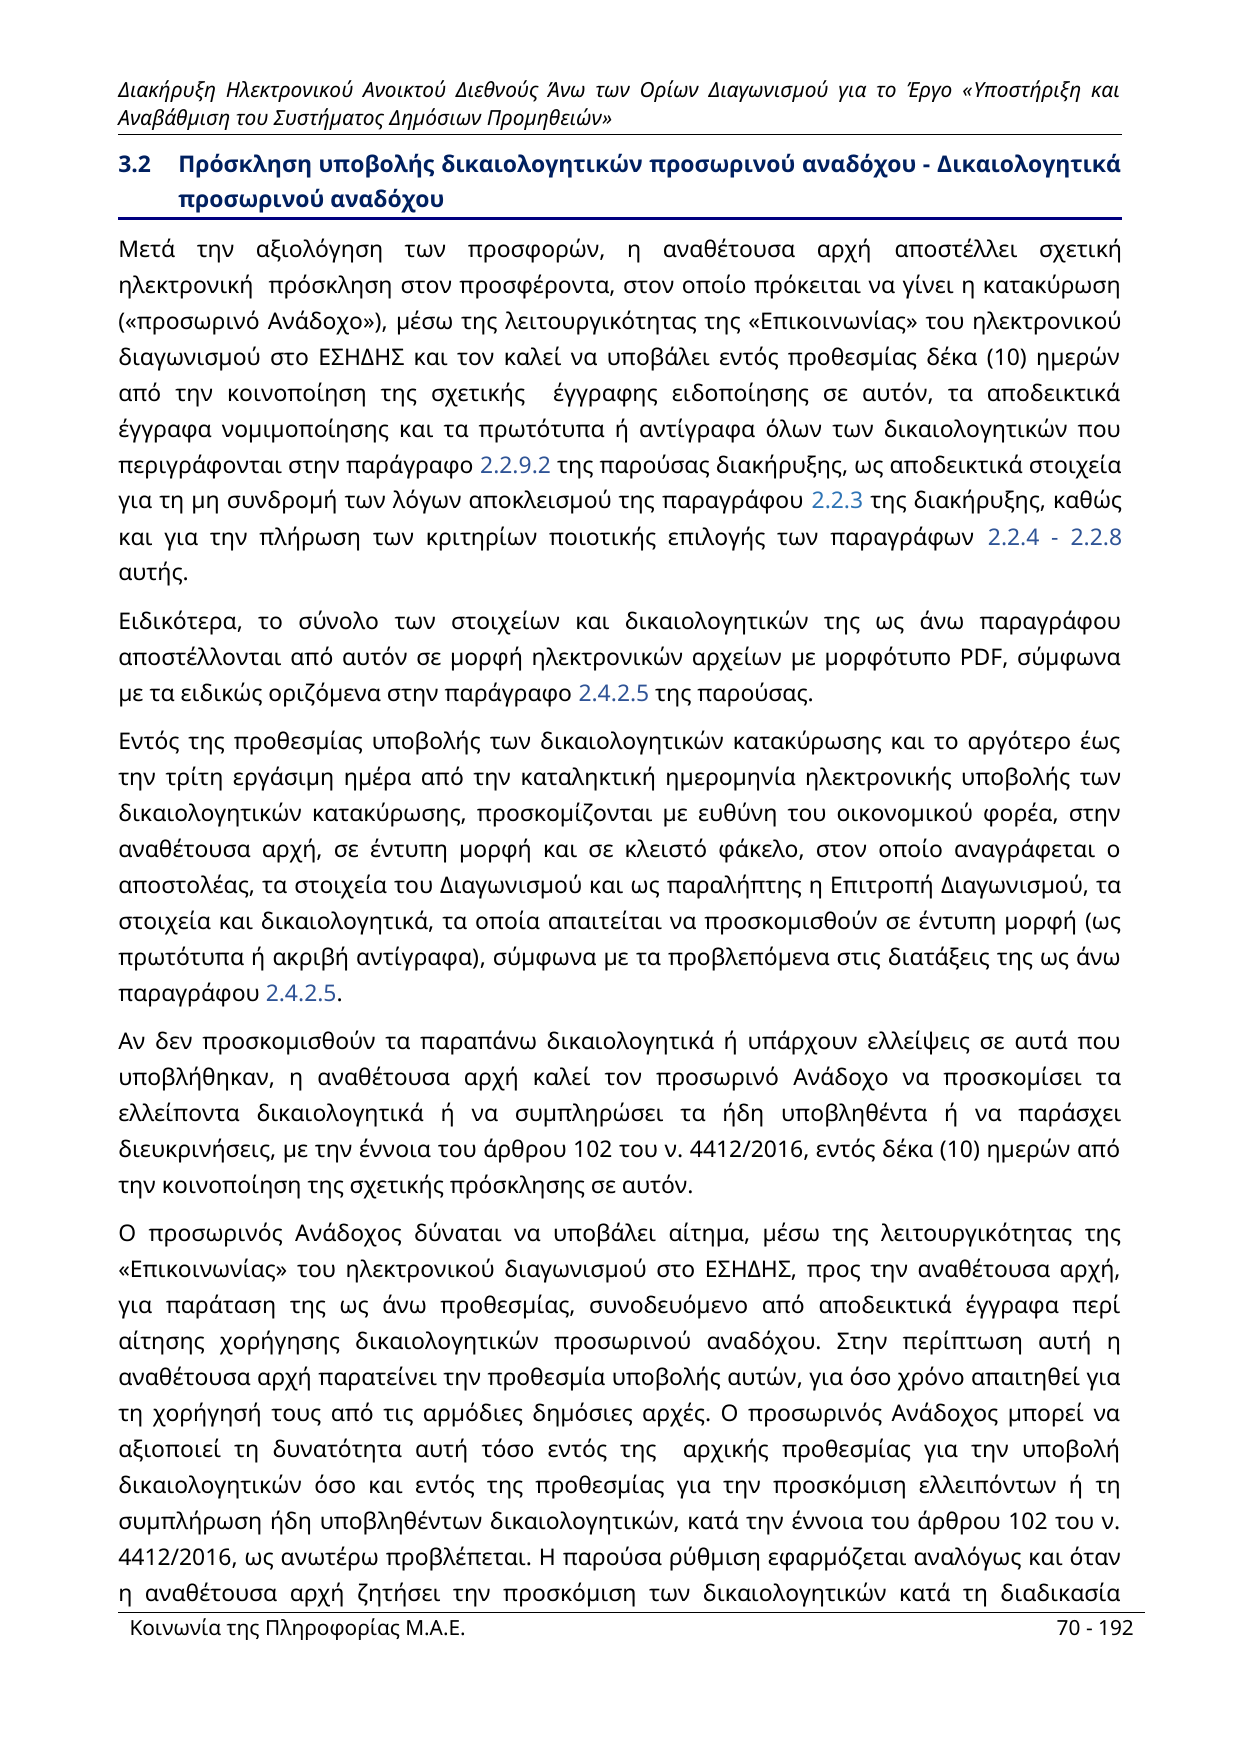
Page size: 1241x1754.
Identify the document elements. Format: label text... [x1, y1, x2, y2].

text Ειδικότερα, το σύνολο των στοιχείων και δικαιολογητικών της ως άνω παραγράφου αποστέλλονται από αυτόν σε μορφή ηλεκτρονικών αρχείων με μορφότυπο PDF, σύμφωνα με τα ειδικώς οριζόμενα στην παράγραφο 2.4.2.5 της παρούσας. [118, 605, 1122, 708]
text Εντός της προθεσμίας υποβολής των δικαιολογητικών κατακύρωσης και το αργότερο έως την τρίτη εργάσιμη ημέρα από την καταληκτική ημερομηνία ηλεκτρονικής υποβολής των δικαιολογητικών κατακύρωσης, προσκομίζονται με ευθύνη του οικονομικού φορέα, στην αναθέτουσα αρχή, σε έντυπη μορφή και σε κλειστό φάκελο, στον οποίο αναγράφεται ο αποστολέας, τα στοιχεία του Διαγωνισμού και ως παραλήπτης η Επιτροπή Διαγωνισμού, τα στοιχεία και δικαιολογητικά, τα οποία απαιτείται να προσκομισθούν σε έντυπη μορφή (ως πρωτότυπα ή ακριβή αντίγραφα), σύμφωνα με τα προβλεπόμενα στις διατάξεις της ως άνω παραγράφου 2.4.2.5. [118, 725, 1122, 1008]
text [118, 1217, 1122, 1608]
subtitle Πρόσκληση υποβολής δικαιολογητικών προσωρινού αναδόχου - Δικαιολογητικά προσωρινού αναδόχου [118, 147, 1122, 217]
text Αν δεν προσκομισθούν τα παραπάνω δικαιολογητικά ή υπάρχουν ελλείψεις σε αυτά που υπoβλήθηκαν, η αναθέτουσα αρχή καλεί τον προσωρινό Ανάδοχο να προσκομίσει τα ελλείποντα δικαιολογητικά ή να συμπληρώσει τα ήδη υποβληθέντα ή να παράσχει διευκρινήσεις, με την έννοια του άρθρου 102 του ν. 4412/2016, εντός δέκα (10) ημερών από την κοινοποίηση της σχετικής πρόσκλησης σε αυτόν. [118, 1025, 1122, 1200]
text Μετά την αξιολόγηση των προσφορών, η αναθέτουσα αρχή αποστέλλει σχετική ηλεκτρονική πρόσκληση στον προσφέροντα, στον οποίο πρόκειται να γίνει η κατακύρωση («προσωρινό Ανάδοχο»), μέσω της λειτουργικότητας της «Επικοινωνίας» του ηλεκτρονικού διαγωνισμού στο ΕΣΗΔΗΣ και τον καλεί να υποβάλει εντός προθεσμίας δέκα (10) ημερών από την κοινοποίηση της σχετικής έγγραφης ειδοποίησης σε αυτόν, τα αποδεικτικά έγγραφα νομιμοποίησης και τα πρωτότυπα ή αντίγραφα όλων των δικαιολογητικών που περιγράφονται στην παράγραφο 2.2.9.2 της παρούσας διακήρυξης, ως αποδεικτικά στοιχεία για τη μη συνδρομή των λόγων αποκλεισμού της παραγράφου 2.2.3 της διακήρυξης, καθώς και για την πλήρωση των κριτηρίων ποιοτικής επιλογής των παραγράφων 2.2.4 - 2.2.8 αυτής. [118, 233, 1122, 588]
